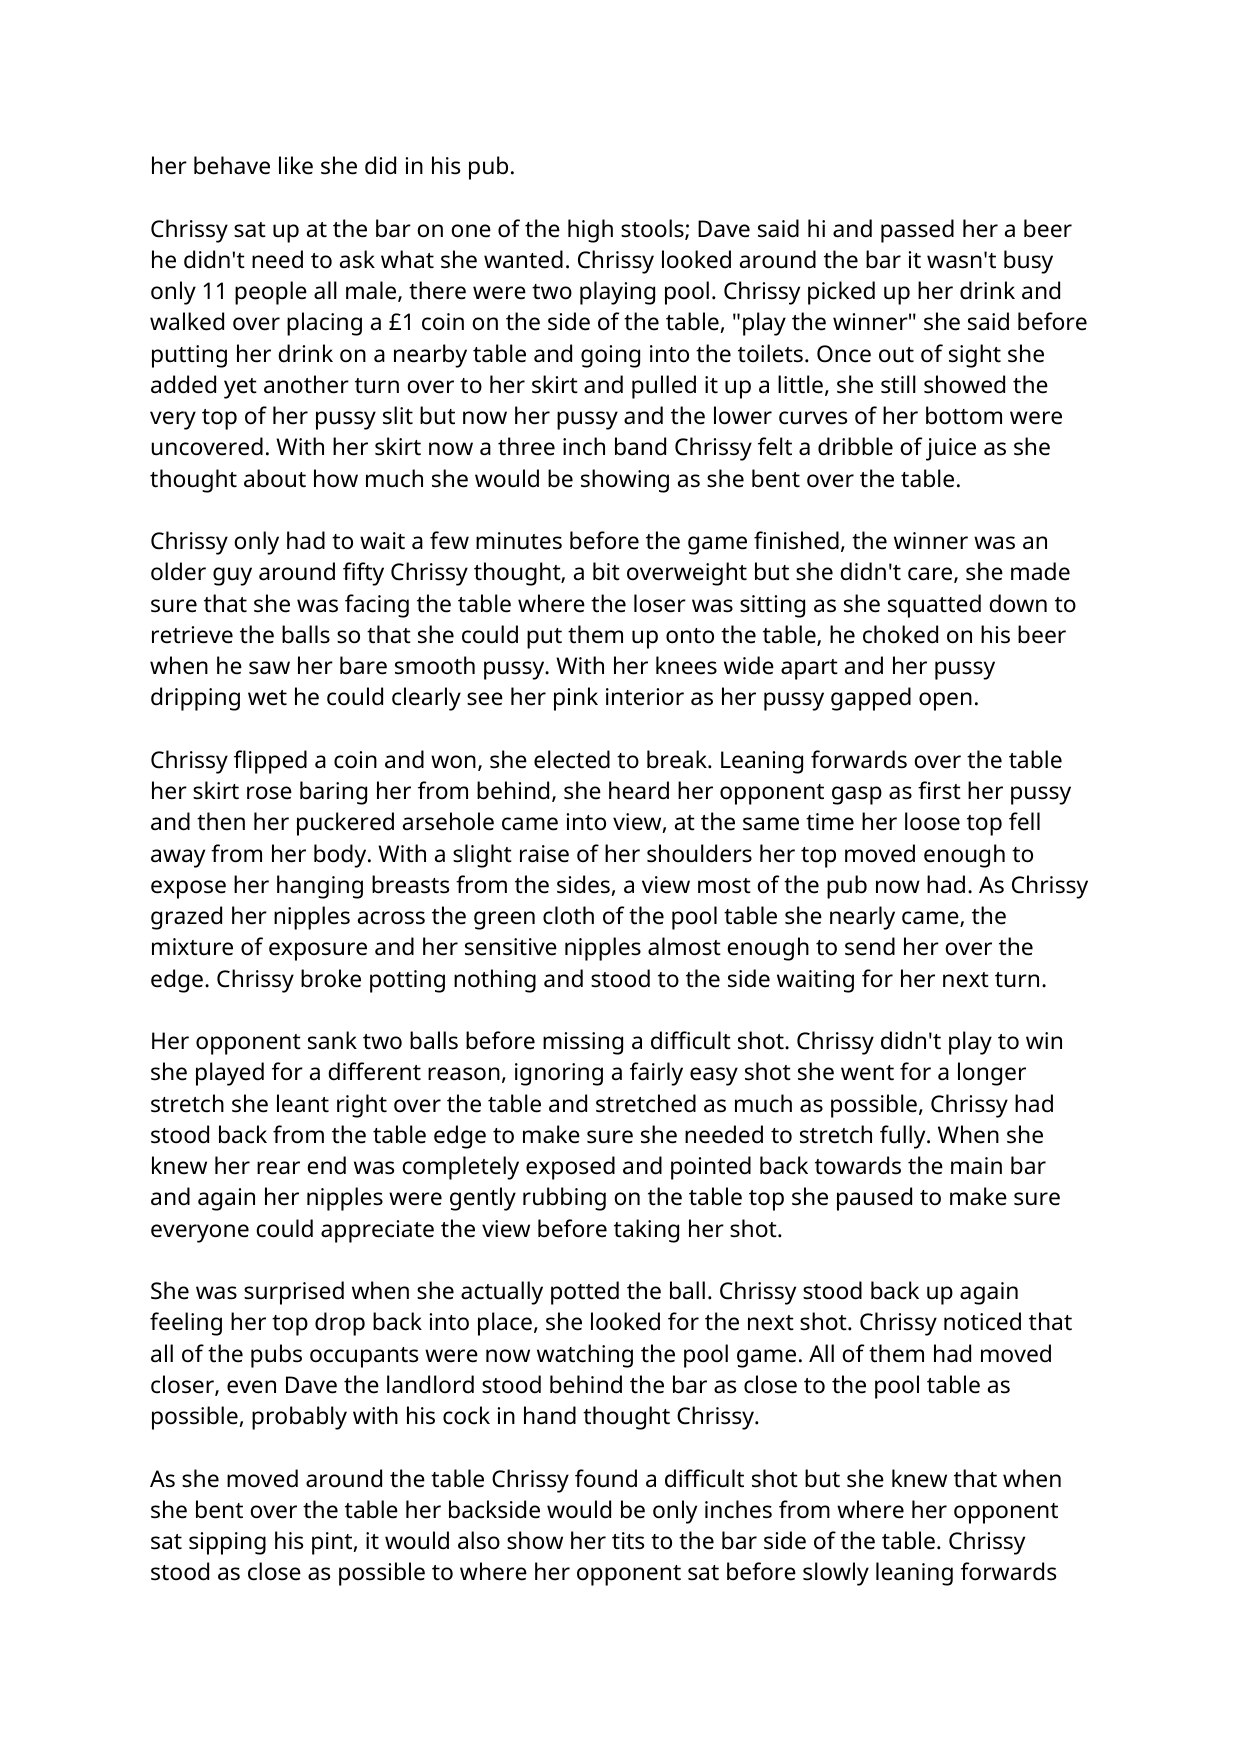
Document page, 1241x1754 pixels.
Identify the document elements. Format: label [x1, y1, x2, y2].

text [150, 150, 1090, 1587]
